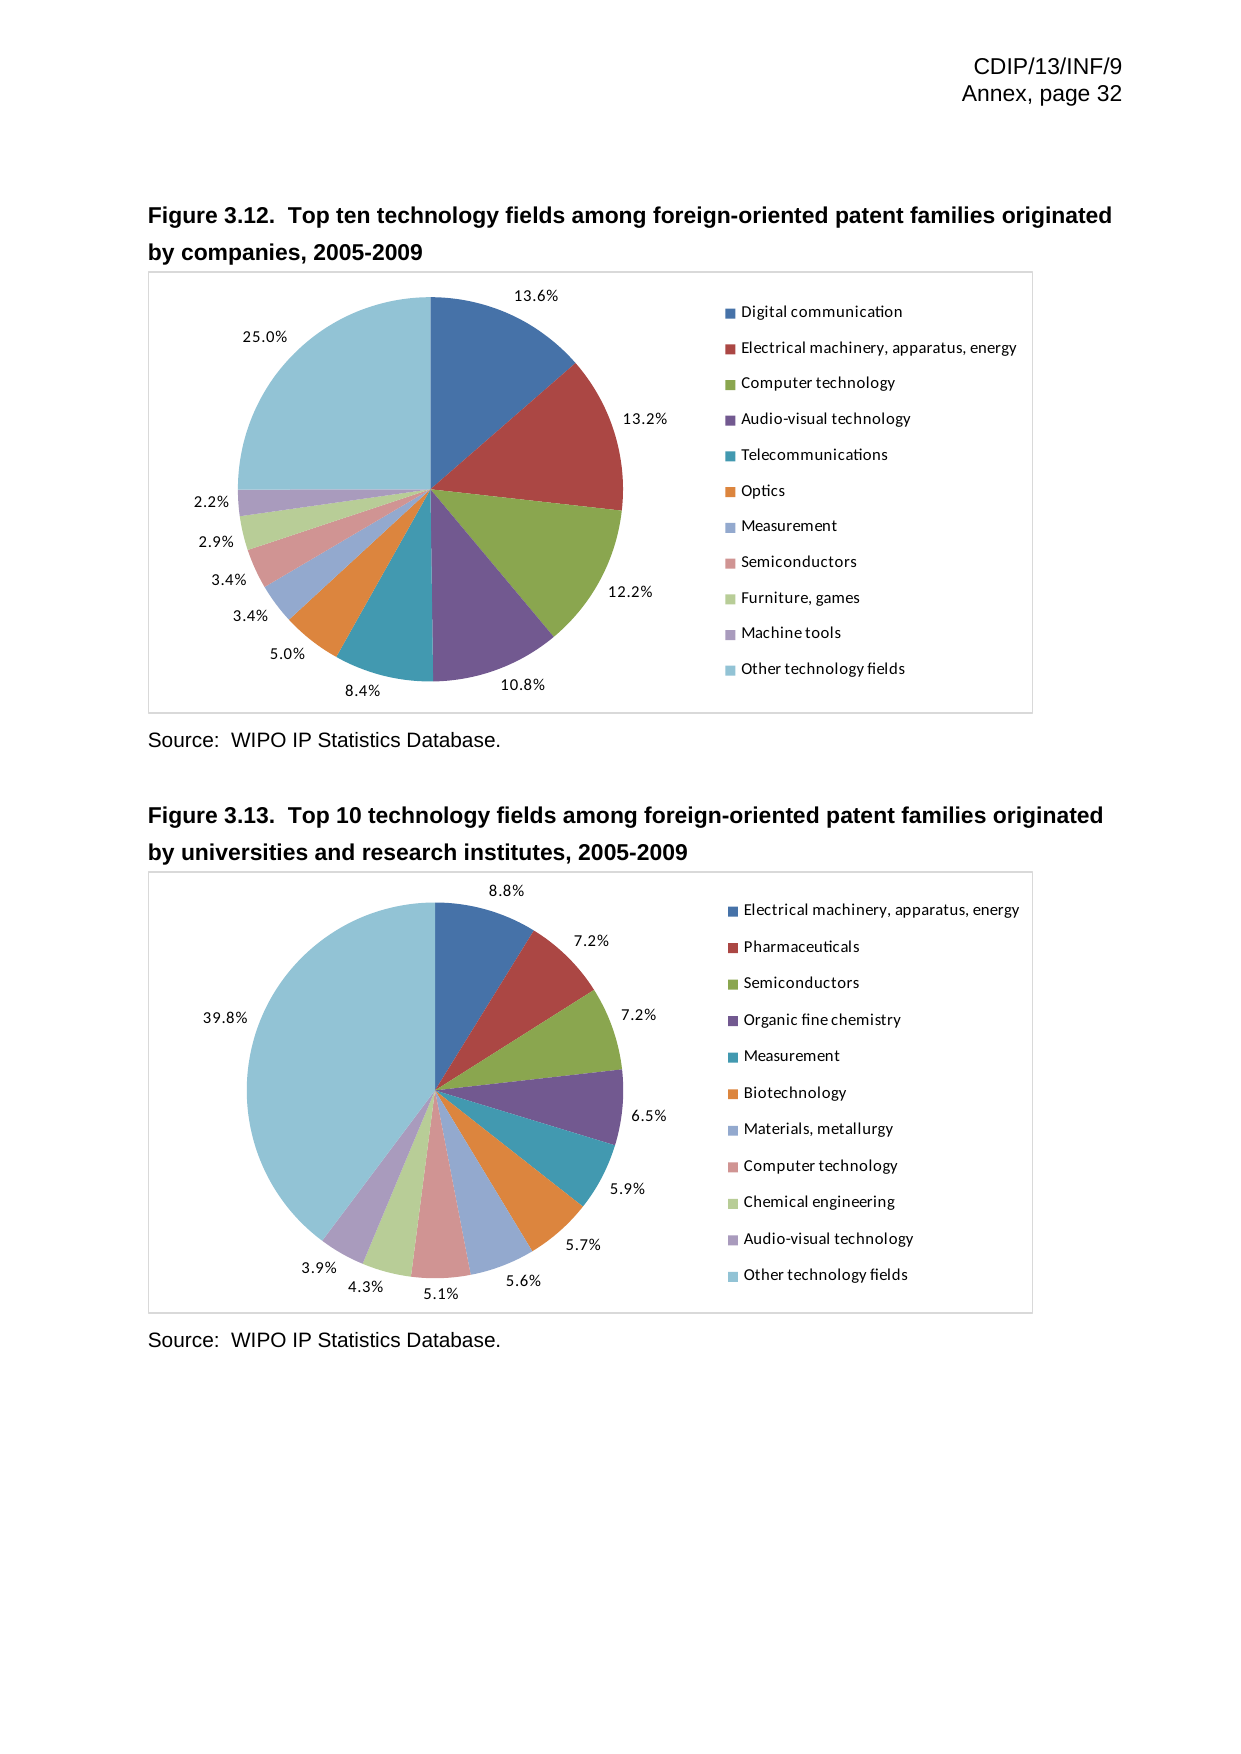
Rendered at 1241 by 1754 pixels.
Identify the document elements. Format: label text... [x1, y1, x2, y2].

text Source: WIPO IP Statistics Database. [148, 1321, 1122, 1358]
text Figure 3.13. Top 10 technology fields among foreign-oriented patent families originated by universities and research institutes, 2005-2009 [148, 796, 1122, 871]
text Figure 3.12. Top ten technology fields among foreign-oriented patent families originated by companies, 2005-2009 [148, 196, 1122, 271]
text Source: WIPO IP Statistics Database. [148, 721, 1122, 758]
